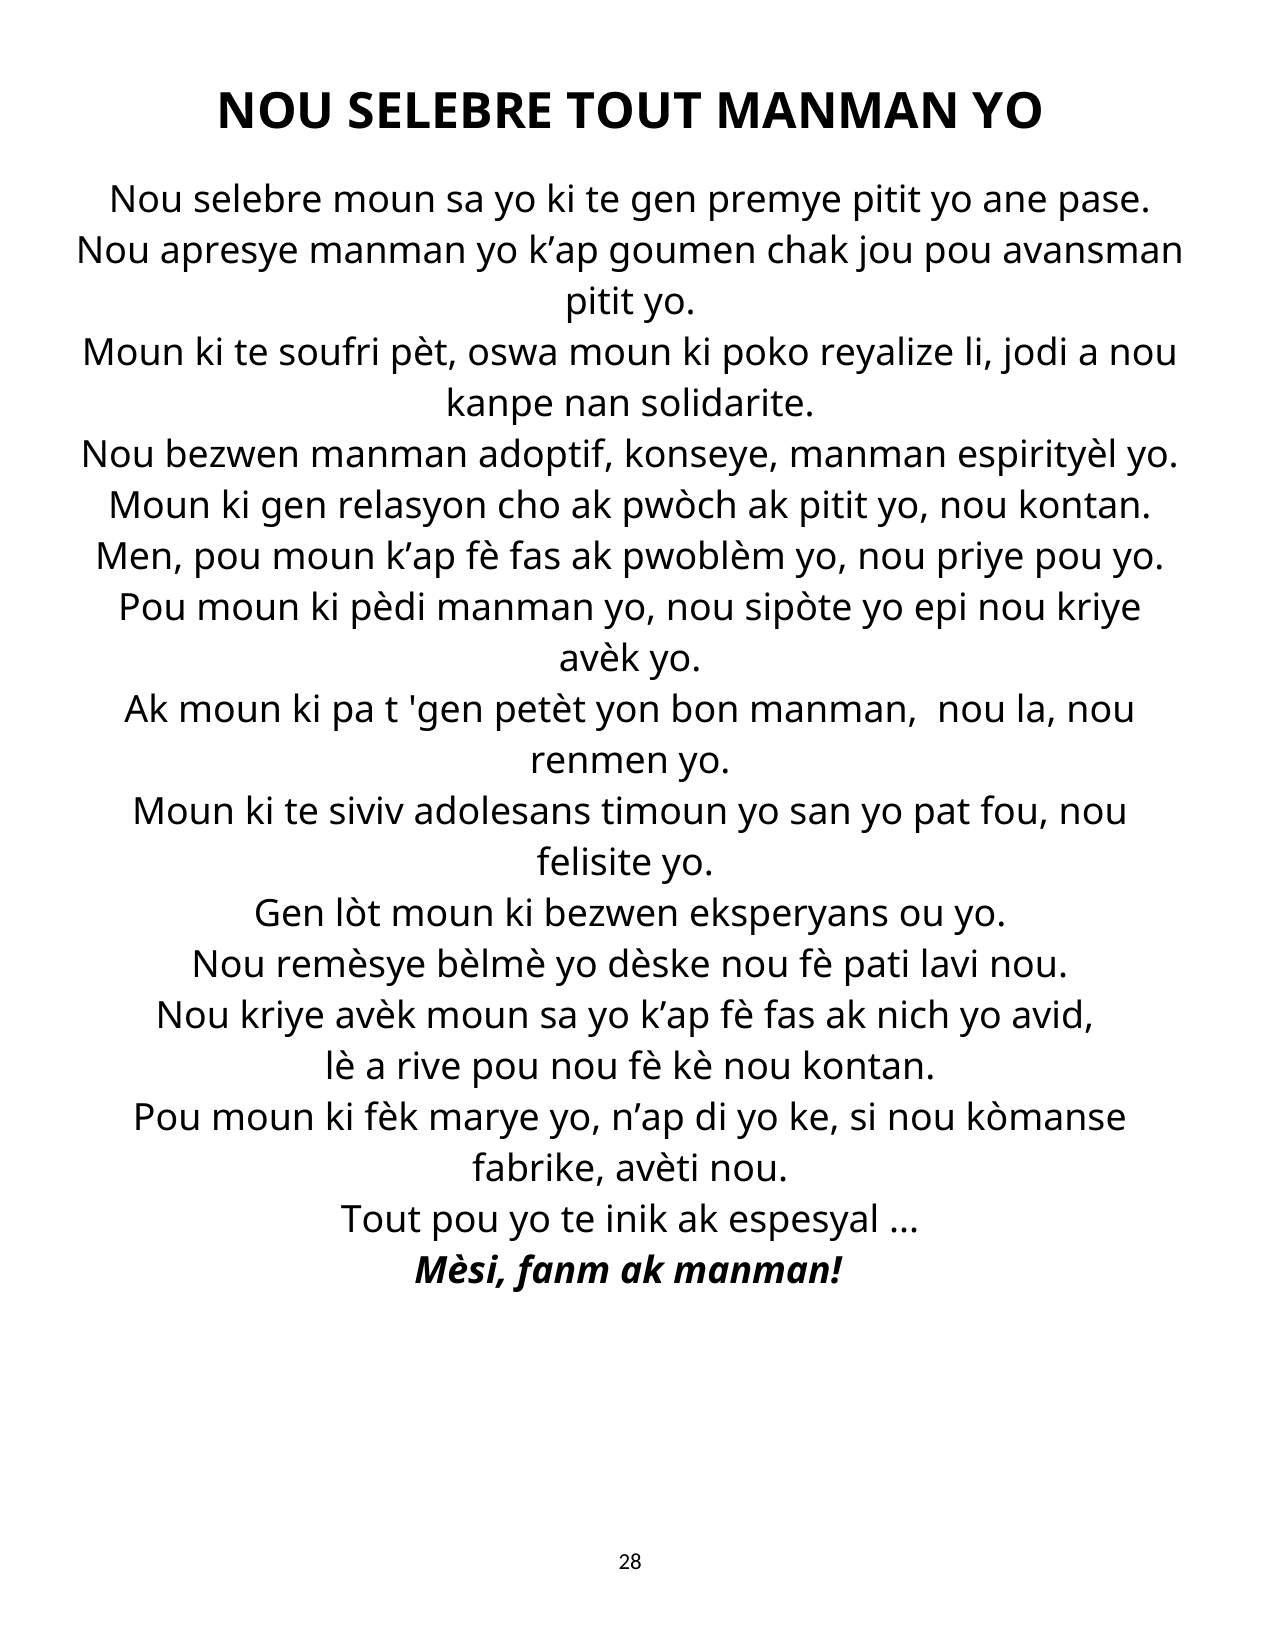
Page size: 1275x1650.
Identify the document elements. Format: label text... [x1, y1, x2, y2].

text NOU SELEBRE TOUT MANMAN YO Nou selebre moun sa yo ki te gen premye pitit yo ane pase. Nou apresye manman yo k’ap goumen chak jou pou avansman pitit yo. Moun ki te soufri pèt, oswa moun ki poko reyalize li, jodi a nou kanpe nan solidarite. Nou bezwen manman adoptif, konseye, manman espirityèl yo. Moun ki gen relasyon cho ak pwòch ak pitit yo, nou kontan. Men, pou moun k’ap fè fas ak pwoblèm yo, nou priye pou yo. Pou moun ki pèdi manman yo, nou sipòte yo epi nou kriye avèk yo. Ak moun ki pa t 'gen petèt yon bon manman, nou la, nou renmen yo. Moun ki te siviv adolesans timoun yo san yo pat fou, nou felisite yo. Gen lòt moun ki bezwen eksperyans ou yo. Nou remèsye bèlmè yo dèske nou fè pati lavi nou. Nou kriye avèk moun sa yo k’ap fè fas ak nich yo avid, lè a rive pou nou fè kè nou kontan. Pou moun ki fèk marye yo, n’ap di yo ke, si nou kòmanse fabrike, avèti nou. Tout pou yo te inik ak espesyal ... Mèsi, fanm ak manman! [75, 75, 1185, 1295]
